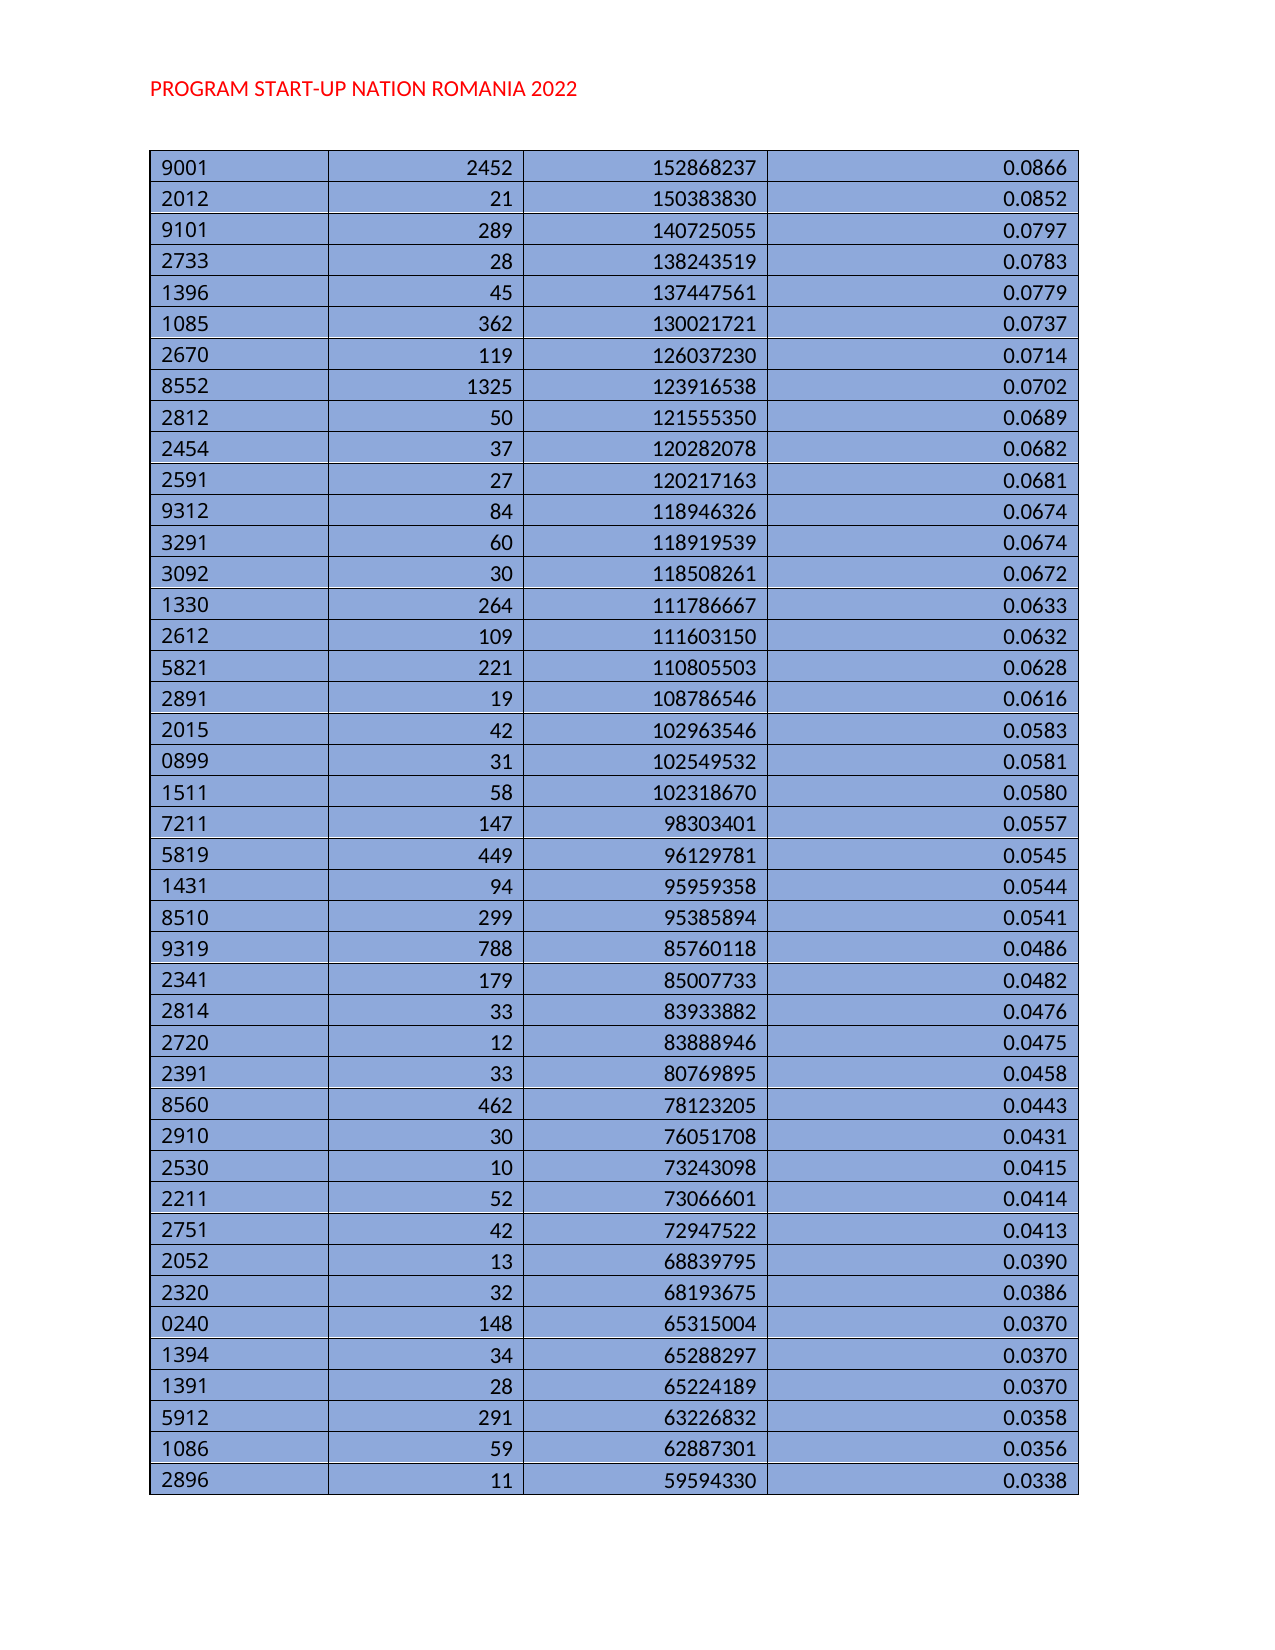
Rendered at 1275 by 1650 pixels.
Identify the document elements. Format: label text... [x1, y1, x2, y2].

table_cell 120282078 [524, 432, 767, 462]
table_cell 31 [329, 745, 523, 775]
table_cell 28 [329, 1370, 523, 1400]
table_cell 0.0689 [768, 401, 1078, 431]
table_cell 102963546 [524, 714, 767, 744]
table_cell [1079, 775, 1101, 806]
table_cell 9312 [151, 495, 328, 525]
table_cell [1079, 431, 1101, 462]
table_cell 2814 [151, 995, 328, 1025]
table_cell 2341 [151, 964, 328, 994]
table_cell [1079, 1213, 1101, 1244]
table_cell 60 [329, 526, 523, 556]
table_cell 138243519 [524, 245, 767, 275]
table_cell [1079, 681, 1101, 712]
table_cell 0.0482 [768, 964, 1078, 994]
table_cell 94 [329, 870, 523, 900]
table_cell 0.0852 [768, 182, 1078, 212]
table_cell 27 [329, 464, 523, 494]
table_cell 0.0358 [768, 1401, 1078, 1431]
table_cell 362 [329, 307, 523, 337]
table_cell 2812 [151, 401, 328, 431]
table_cell 788 [329, 932, 523, 962]
table_cell 0.0583 [768, 714, 1078, 744]
table_cell 137447561 [524, 276, 767, 306]
table_cell 5821 [151, 651, 328, 681]
table_cell 0.0672 [768, 557, 1078, 587]
table_cell 98303401 [524, 807, 767, 837]
table_cell 0.0370 [768, 1339, 1078, 1369]
table_cell 108786546 [524, 682, 767, 712]
table_cell 0.0557 [768, 807, 1078, 837]
table_cell 9319 [151, 932, 328, 962]
table_cell 8560 [151, 1089, 328, 1119]
table_cell 0.0674 [768, 526, 1078, 556]
table_cell 150383830 [524, 182, 767, 212]
table_cell 2454 [151, 432, 328, 462]
table_cell [1079, 1244, 1101, 1275]
table_cell 1325 [329, 370, 523, 400]
table_cell 449 [329, 839, 523, 869]
table_cell [1079, 494, 1101, 525]
table_cell [1079, 900, 1101, 931]
table_cell [1079, 994, 1101, 1025]
table_cell 2530 [151, 1151, 328, 1181]
table_cell 118919539 [524, 526, 767, 556]
table_cell 109 [329, 620, 523, 650]
table_cell [1079, 400, 1101, 431]
table_cell 1394 [151, 1339, 328, 1369]
table_cell 0.0545 [768, 839, 1078, 869]
table_cell 59 [329, 1432, 523, 1462]
table_cell 147 [329, 807, 523, 837]
table_cell 5819 [151, 839, 328, 869]
table_cell 83933882 [524, 995, 767, 1025]
table_cell 152868237 [524, 151, 767, 181]
table_cell [1079, 838, 1101, 869]
table_cell 0.0476 [768, 995, 1078, 1025]
table_cell 0.0702 [768, 370, 1078, 400]
table_cell 0899 [151, 745, 328, 775]
table_cell 62887301 [524, 1432, 767, 1462]
table_cell 58 [329, 776, 523, 806]
table_cell 0.0797 [768, 214, 1078, 244]
table_cell 42 [329, 1214, 523, 1244]
table_cell 85760118 [524, 932, 767, 962]
table_cell [1079, 1150, 1101, 1181]
table_cell [1079, 588, 1101, 619]
table_cell 0.0628 [768, 651, 1078, 681]
table_cell 63226832 [524, 1401, 767, 1431]
table_cell 9101 [151, 214, 328, 244]
table_cell 0.0714 [768, 339, 1078, 369]
table_cell 0.0431 [768, 1120, 1078, 1150]
table_cell 121555350 [524, 401, 767, 431]
table_cell 0.0632 [768, 620, 1078, 650]
table_cell 2320 [151, 1276, 328, 1306]
table_cell 111603150 [524, 620, 767, 650]
table_cell [1079, 806, 1101, 837]
table_cell 0.0413 [768, 1214, 1078, 1244]
table_cell 123916538 [524, 370, 767, 400]
table_cell 78123205 [524, 1089, 767, 1119]
table_cell 126037230 [524, 339, 767, 369]
table_cell 102549532 [524, 745, 767, 775]
table_cell 28 [329, 245, 523, 275]
table_cell 68839795 [524, 1245, 767, 1275]
table_cell 0.0443 [768, 1089, 1078, 1119]
table_cell 65315004 [524, 1307, 767, 1337]
table_cell [1079, 650, 1101, 681]
table_cell 0.0681 [768, 464, 1078, 494]
table_cell 37 [329, 432, 523, 462]
table_cell 73066601 [524, 1182, 767, 1212]
table_cell 76051708 [524, 1120, 767, 1150]
table_cell 2052 [151, 1245, 328, 1275]
table_cell 110805503 [524, 651, 767, 681]
table_cell 462 [329, 1089, 523, 1119]
table_cell [1079, 1025, 1101, 1056]
table_cell 12 [329, 1026, 523, 1056]
table_cell 0.0486 [768, 932, 1078, 962]
table_cell 33 [329, 995, 523, 1025]
table_cell 65288297 [524, 1339, 767, 1369]
table_cell 0.0580 [768, 776, 1078, 806]
table_cell 0.0338 [768, 1464, 1078, 1494]
table_cell 0.0386 [768, 1276, 1078, 1306]
table_cell [1079, 619, 1101, 650]
table_cell 68193675 [524, 1276, 767, 1306]
table_cell 118508261 [524, 557, 767, 587]
table_cell 0.0370 [768, 1370, 1078, 1400]
table_cell 111786667 [524, 589, 767, 619]
table_cell 0.0682 [768, 432, 1078, 462]
table_cell 21 [329, 182, 523, 212]
table_cell 0.0779 [768, 276, 1078, 306]
table_cell 2896 [151, 1464, 328, 1494]
table_cell 5912 [151, 1401, 328, 1431]
table_cell 1330 [151, 589, 328, 619]
table_cell 291 [329, 1401, 523, 1431]
table_cell 65224189 [524, 1370, 767, 1400]
table_cell 2012 [151, 182, 328, 212]
table_cell 30 [329, 557, 523, 587]
table_cell [1079, 525, 1101, 556]
table_cell 0.0783 [768, 245, 1078, 275]
table_cell 8510 [151, 901, 328, 931]
table_cell [1079, 963, 1101, 994]
table_cell 1085 [151, 307, 328, 337]
table_cell 264 [329, 589, 523, 619]
table_cell [1079, 338, 1101, 369]
table_cell 10 [329, 1151, 523, 1181]
table_cell 120217163 [524, 464, 767, 494]
table_cell 0240 [151, 1307, 328, 1337]
table_cell 0.0541 [768, 901, 1078, 931]
table_cell [1079, 744, 1101, 775]
table_cell 45 [329, 276, 523, 306]
table_cell [1079, 1275, 1101, 1306]
table_cell 0.0616 [768, 682, 1078, 712]
table_cell 30 [329, 1120, 523, 1150]
table_cell 2015 [151, 714, 328, 744]
table_cell [1079, 181, 1101, 212]
table_cell [1079, 931, 1101, 962]
table_cell 19 [329, 682, 523, 712]
table_cell [1079, 369, 1101, 400]
table_cell [1079, 306, 1101, 337]
table_cell 1511 [151, 776, 328, 806]
table_cell 2751 [151, 1214, 328, 1244]
table_cell 0.0475 [768, 1026, 1078, 1056]
table_cell 2910 [151, 1120, 328, 1150]
table_cell 148 [329, 1307, 523, 1337]
table_cell 7211 [151, 807, 328, 837]
table_cell [1079, 713, 1101, 744]
table_cell 0.0415 [768, 1151, 1078, 1181]
table_cell [1079, 1431, 1101, 1462]
table_cell [1079, 1119, 1101, 1150]
table_cell 85007733 [524, 964, 767, 994]
table_cell [1079, 213, 1101, 244]
table_cell 179 [329, 964, 523, 994]
table_cell 11 [329, 1464, 523, 1494]
table_cell 2733 [151, 245, 328, 275]
table_cell 2612 [151, 620, 328, 650]
table_cell 1086 [151, 1432, 328, 1462]
table_cell [1079, 1338, 1101, 1369]
table_cell 3092 [151, 557, 328, 587]
table_cell 118946326 [524, 495, 767, 525]
table_cell 1391 [151, 1370, 328, 1400]
table_cell 3291 [151, 526, 328, 556]
table_cell 221 [329, 651, 523, 681]
table_cell 50 [329, 401, 523, 431]
table_cell 0.0356 [768, 1432, 1078, 1462]
table_cell 34 [329, 1339, 523, 1369]
table_cell 72947522 [524, 1214, 767, 1244]
table_cell 2452 [329, 151, 523, 181]
table_cell 2720 [151, 1026, 328, 1056]
table_cell 0.0737 [768, 307, 1078, 337]
table_cell 0.0674 [768, 495, 1078, 525]
table_cell [1079, 556, 1101, 587]
table_cell 80769895 [524, 1057, 767, 1087]
table_cell 32 [329, 1276, 523, 1306]
table_cell [1079, 1088, 1101, 1119]
table_cell 299 [329, 901, 523, 931]
table_cell 289 [329, 214, 523, 244]
table_cell [1079, 463, 1101, 494]
table_cell 95959358 [524, 870, 767, 900]
table_cell 0.0414 [768, 1182, 1078, 1212]
table_cell 96129781 [524, 839, 767, 869]
table_cell 2391 [151, 1057, 328, 1087]
table_cell [1079, 1181, 1101, 1212]
table_cell 119 [329, 339, 523, 369]
table_cell 95385894 [524, 901, 767, 931]
table_cell 13 [329, 1245, 523, 1275]
table_cell 8552 [151, 370, 328, 400]
table_cell [1079, 275, 1101, 306]
table_cell 0.0581 [768, 745, 1078, 775]
table_cell [1079, 1463, 1101, 1494]
table_cell [1079, 1369, 1101, 1400]
table_cell 2591 [151, 464, 328, 494]
table_cell 1396 [151, 276, 328, 306]
table_cell 2670 [151, 339, 328, 369]
table_cell 84 [329, 495, 523, 525]
table_cell [1079, 1056, 1101, 1087]
table_cell 42 [329, 714, 523, 744]
table_cell [1079, 1306, 1101, 1337]
table_cell 9001 [151, 151, 328, 181]
table_cell 2891 [151, 682, 328, 712]
table_cell 83888946 [524, 1026, 767, 1056]
table_cell 73243098 [524, 1151, 767, 1181]
table_cell 2211 [151, 1182, 328, 1212]
table_cell 0.0370 [768, 1307, 1078, 1337]
table_cell 130021721 [524, 307, 767, 337]
table_cell [1079, 869, 1101, 900]
table_cell 59594330 [524, 1464, 767, 1494]
table_cell 0.0633 [768, 589, 1078, 619]
table_cell [1079, 244, 1101, 275]
table_cell 102318670 [524, 776, 767, 806]
table_cell 0.0866 [768, 151, 1078, 181]
table_cell [1079, 1400, 1101, 1431]
table_cell [1079, 150, 1101, 181]
table_cell 52 [329, 1182, 523, 1212]
table_cell 0.0390 [768, 1245, 1078, 1275]
table_cell 33 [329, 1057, 523, 1087]
table_cell 0.0458 [768, 1057, 1078, 1087]
table_cell 140725055 [524, 214, 767, 244]
table_cell 0.0544 [768, 870, 1078, 900]
table_cell 1431 [151, 870, 328, 900]
